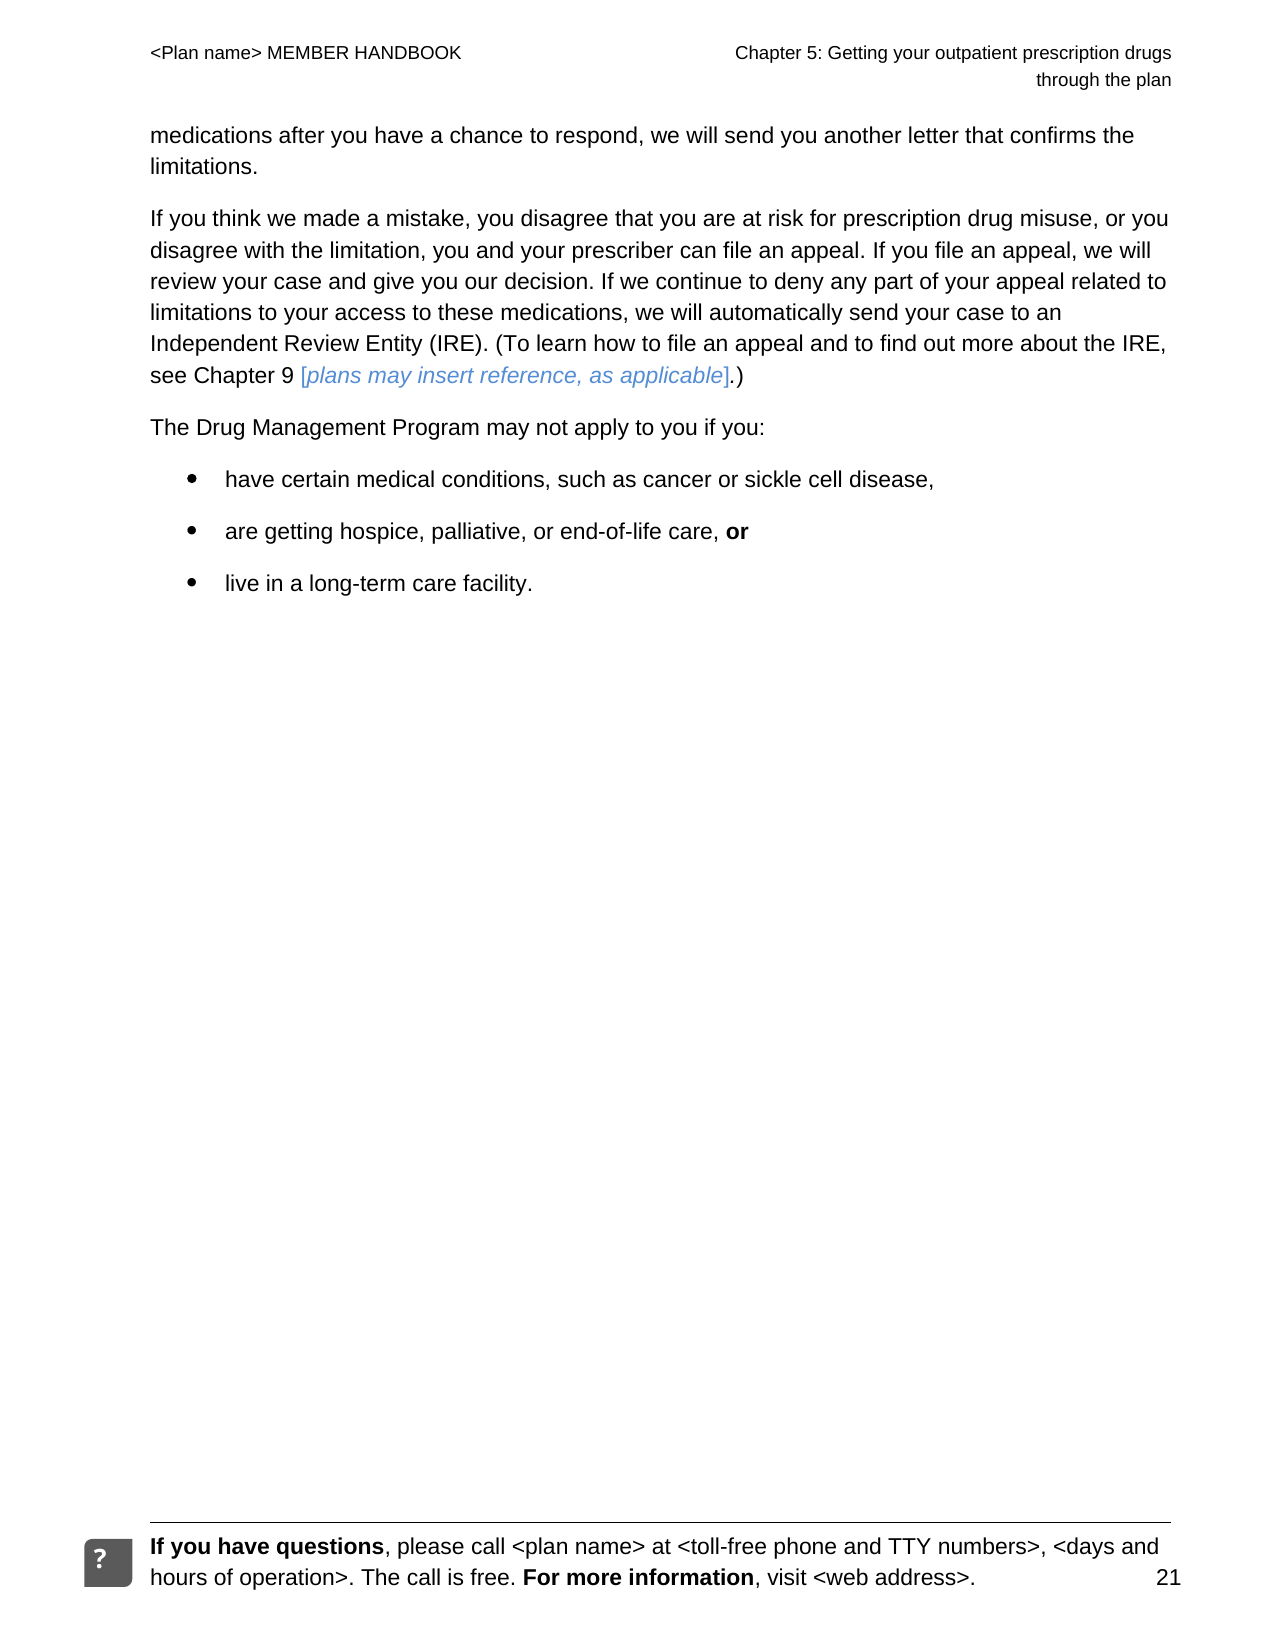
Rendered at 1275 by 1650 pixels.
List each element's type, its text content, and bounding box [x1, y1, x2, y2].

text The Drug Management Program may not apply to you if you: [150, 410, 1171, 441]
list have certain medical conditions, such as cancer or sickle cell disease, [187, 462, 1096, 493]
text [150, 118, 1171, 181]
text If you think we made a mistake, you disagree that you are at risk for prescription drug misuse, or you disagree with the limitation, you and your prescriber can file an appeal. If you file an appeal, we will review your case and give you our decision. If we continue to deny any part of your appeal related to limitations to your access to these medications, we will automatically send your case to an Independent Review Entity (IRE). (To learn how to file an appeal and to find out more about the IRE, see Chapter 9 [plans may insert reference, as applicable].) [150, 202, 1171, 389]
list are getting hospice, palliative, or end-of-life care, or [187, 514, 1096, 546]
list live in a long-term care facility. [187, 566, 1096, 598]
